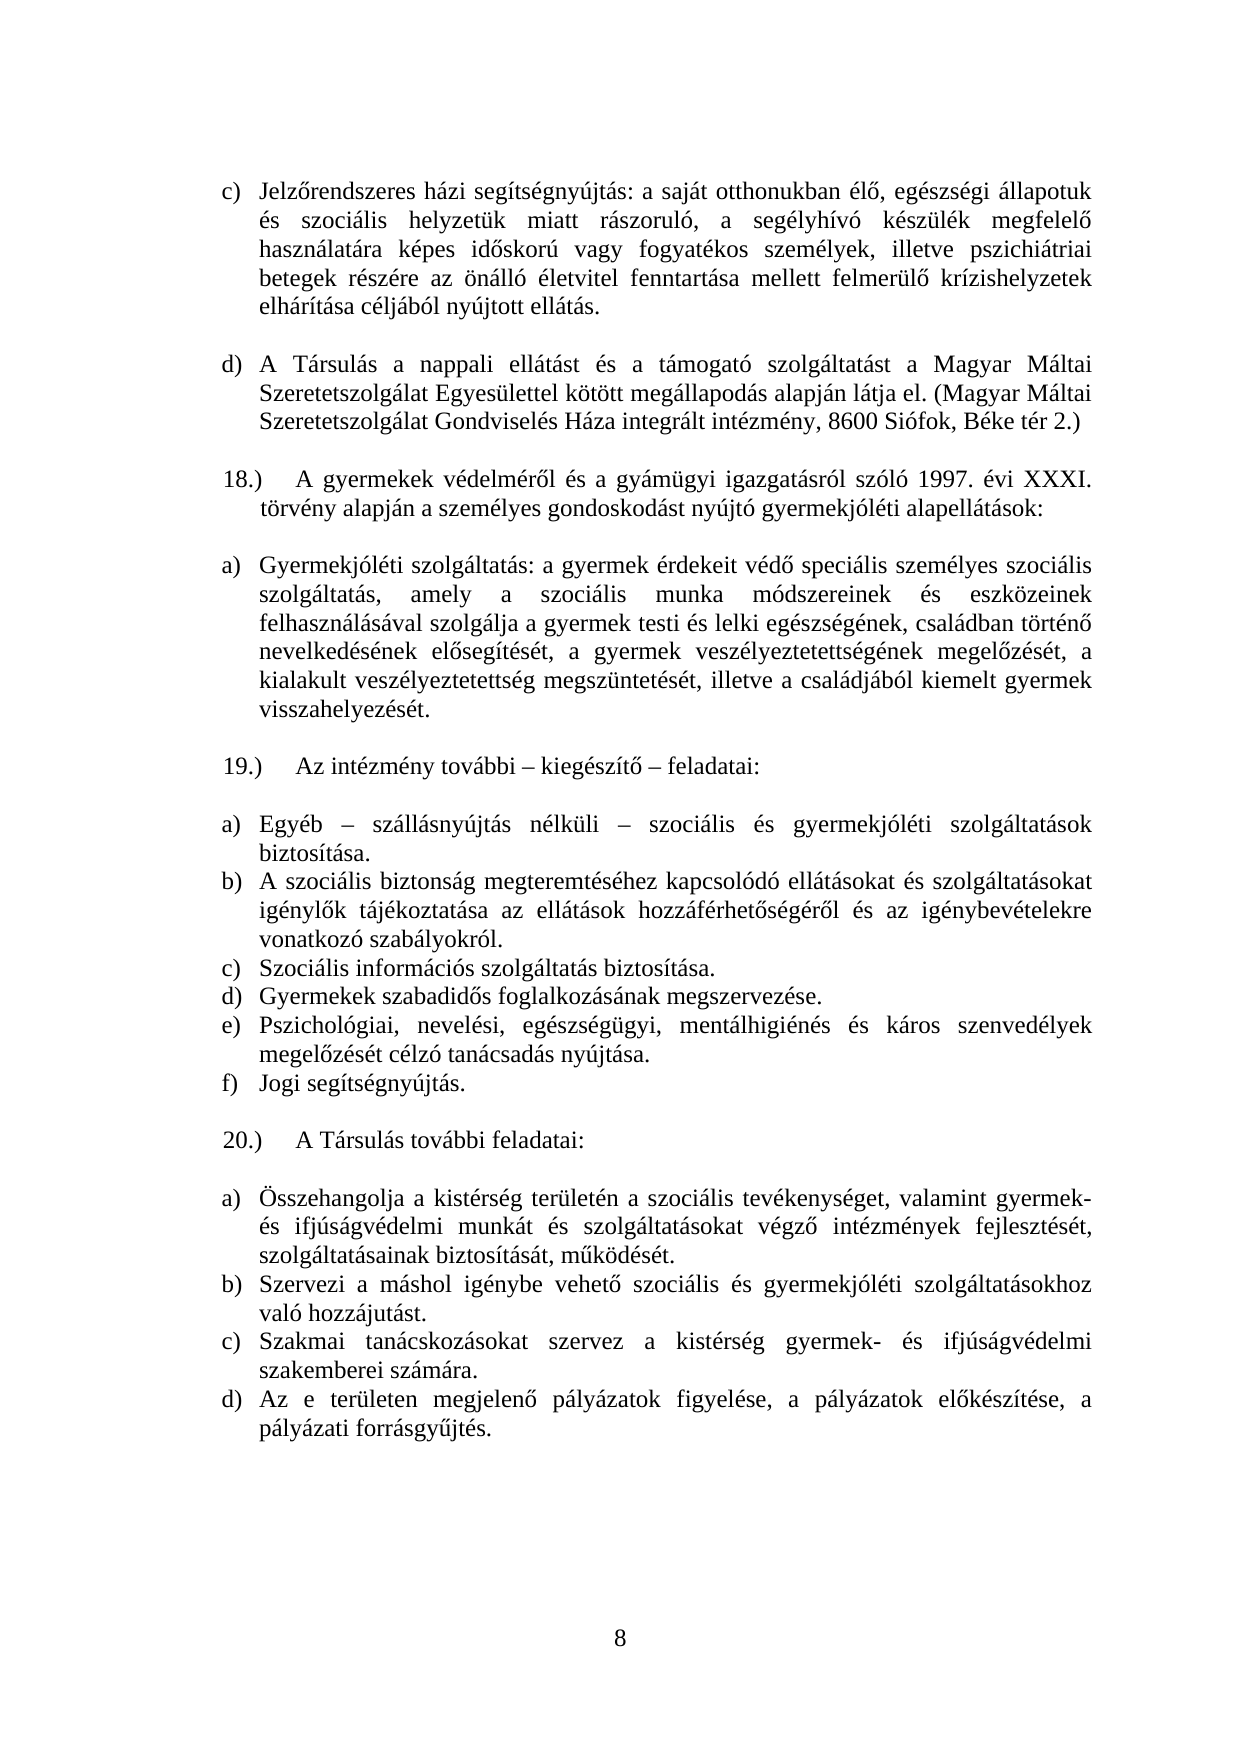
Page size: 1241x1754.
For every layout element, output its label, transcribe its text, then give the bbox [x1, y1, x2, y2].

list A szociális biztonság megteremtéséhez kapcsolódó ellátásokat és szolgáltatásokat igénylők tájékoztatása az ellátások hozzáférhetőségéről és az igénybevételekre vonatkozó szabályokról. [221, 866, 1093, 953]
list Jogi segítségnyújtás. [221, 1068, 1093, 1096]
list Szervezi a máshol igénybe vehető szociális és gyermekjóléti szolgáltatásokhoz való hozzájutást. [221, 1269, 1093, 1326]
list Szakmai tanácskozásokat szervez a kistérség gyermek- és ifjúságvédelmi szakemberei számára. [221, 1326, 1093, 1384]
list Gyermekjóléti szolgáltatás: a gyermek érdekeit védő speciális személyes szociális szolgáltatás, amely a szociális munka módszereinek és eszközeinek felhasználásával szolgálja a gyermek testi és lelki egészségének, családban történő nevelkedésének elősegítését, a gyermek veszélyeztetettségének megelőzését, a kialakult veszélyeztetettség megszüntetését, illetve a családjából kiemelt gyermek visszahelyezését. [221, 550, 1093, 723]
list Szociális információs szolgáltatás biztosítása. [221, 953, 1093, 981]
list A Társulás további feladatai: [223, 1125, 1093, 1154]
list Gyermekek szabadidős foglalkozásának megszervezése. [221, 981, 1093, 1010]
list Pszichológiai, nevelési, egészségügyi, mentálhigiénés és káros szenvedélyek megelőzését célzó tanácsadás nyújtása. [221, 1010, 1093, 1068]
list Jelzőrendszeres házi segítségnyújtás: a saját otthonukban élő, egészségi állapotuk és szociális helyzetük miatt rászoruló, a segélyhívó készülék megfelelő használatára képes időskorú vagy fogyatékos személyek, illetve pszichiátriai betegek részére az önálló életvitel fenntartása mellett felmerülő krízishelyzetek elhárítása céljából nyújtott ellátás. [221, 176, 1093, 320]
list A Társulás a nappali ellátást és a támogató szolgáltatást a Magyar Máltai Szeretetszolgálat Egyesülettel kötött megállapodás alapján látja el. (Magyar Máltai Szeretetszolgálat Gondviselés Háza integrált intézmény, 8600 Siófok, Béke tér 2.) [221, 349, 1093, 435]
list Egyéb – szállásnyújtás nélküli – szociális és gyermekjóléti szolgáltatások biztosítása. [221, 809, 1093, 866]
list Összehangolja a kistérség területén a szociális tevékenységet, valamint gyermek- és ifjúságvédelmi munkát és szolgáltatásokat végző intézmények fejlesztését, szolgáltatásainak biztosítását, működését. [221, 1183, 1093, 1269]
list Az intézmény további – kiegészítő – feladatai: [223, 751, 1093, 780]
list Az e területen megjelenő pályázatok figyelése, a pályázatok előkészítése, a pályázati forrásgyűjtés. [221, 1384, 1093, 1441]
list A gyermekek védelméről és a gyámügyi igazgatásról szóló 1997. évi XXXI. törvény alapján a személyes gondoskodást nyújtó gyermekjóléti alapellátások: [223, 464, 1093, 521]
